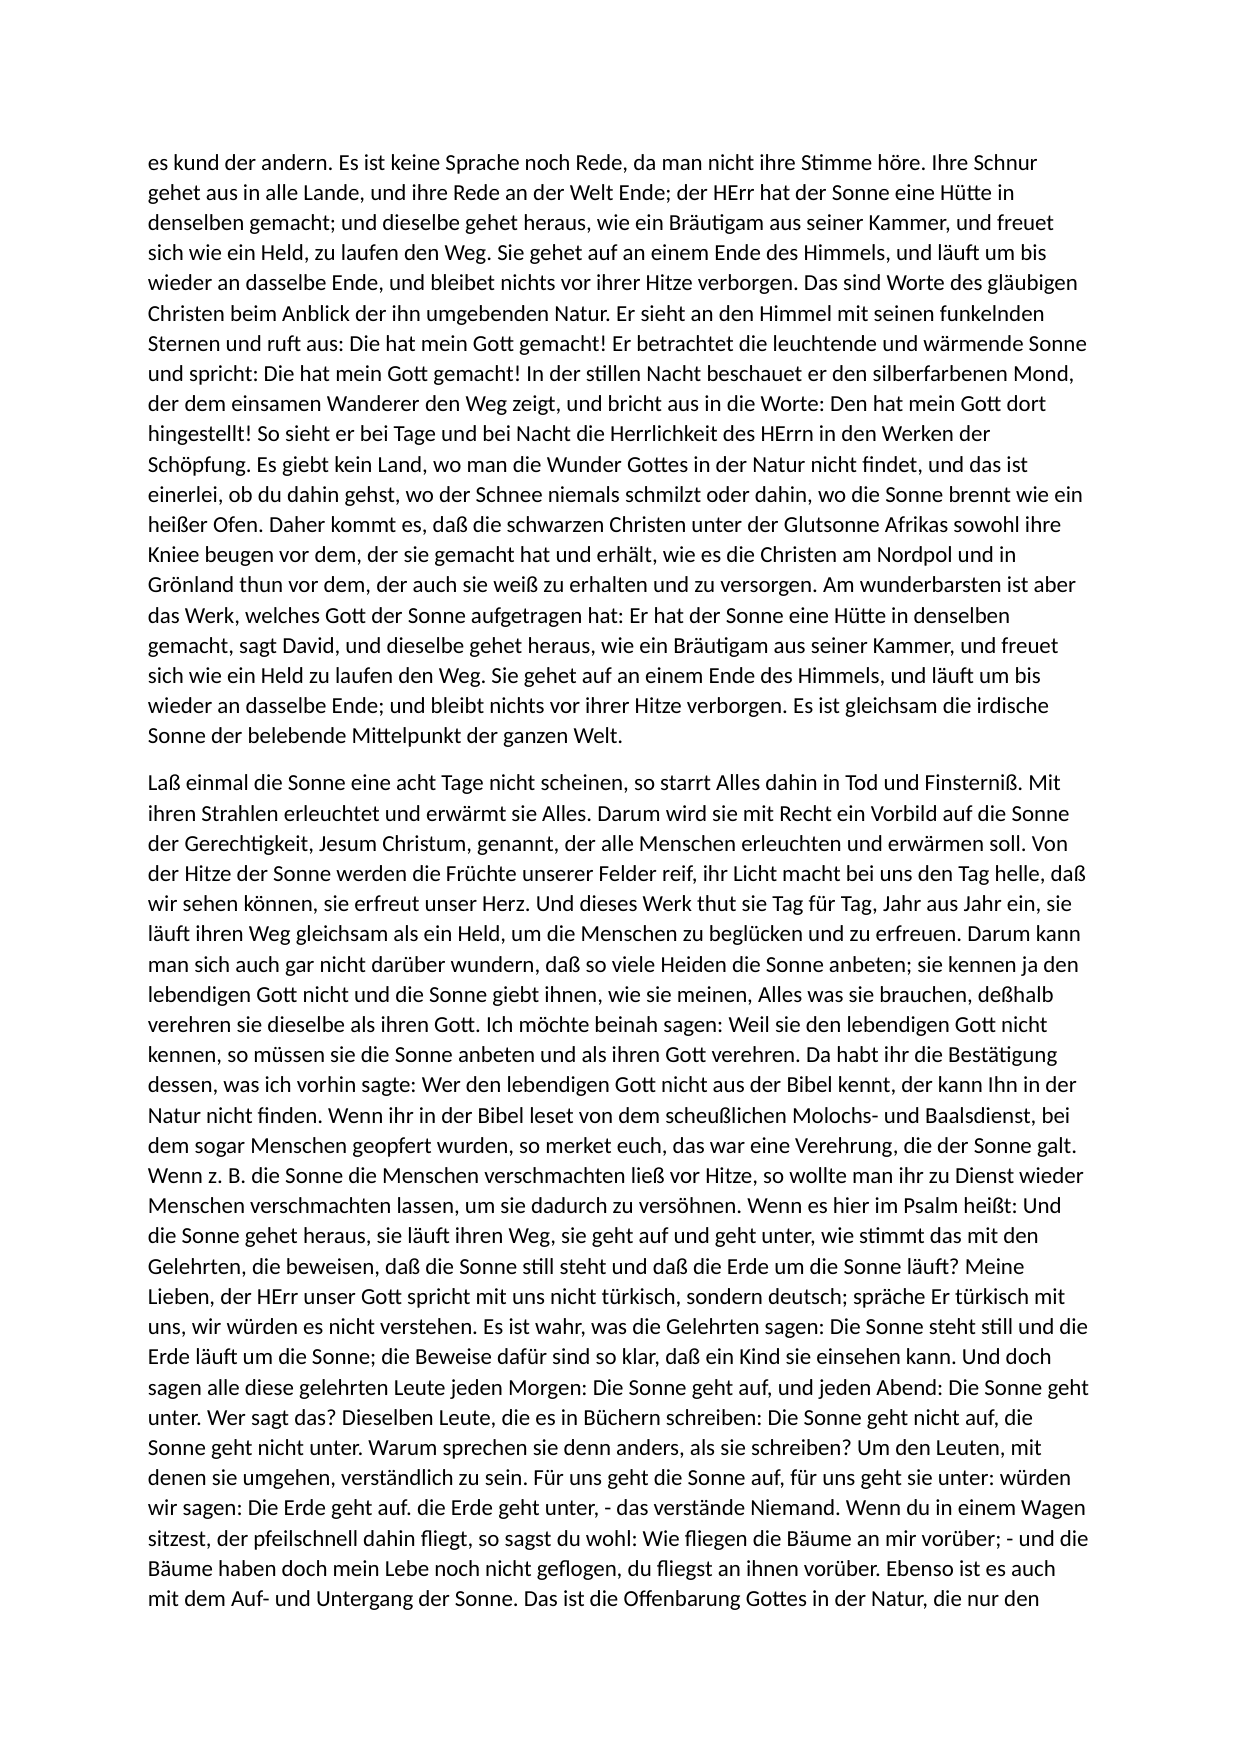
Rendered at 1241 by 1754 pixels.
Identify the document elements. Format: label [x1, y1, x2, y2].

text [148, 768, 1093, 1612]
text [148, 148, 1093, 749]
